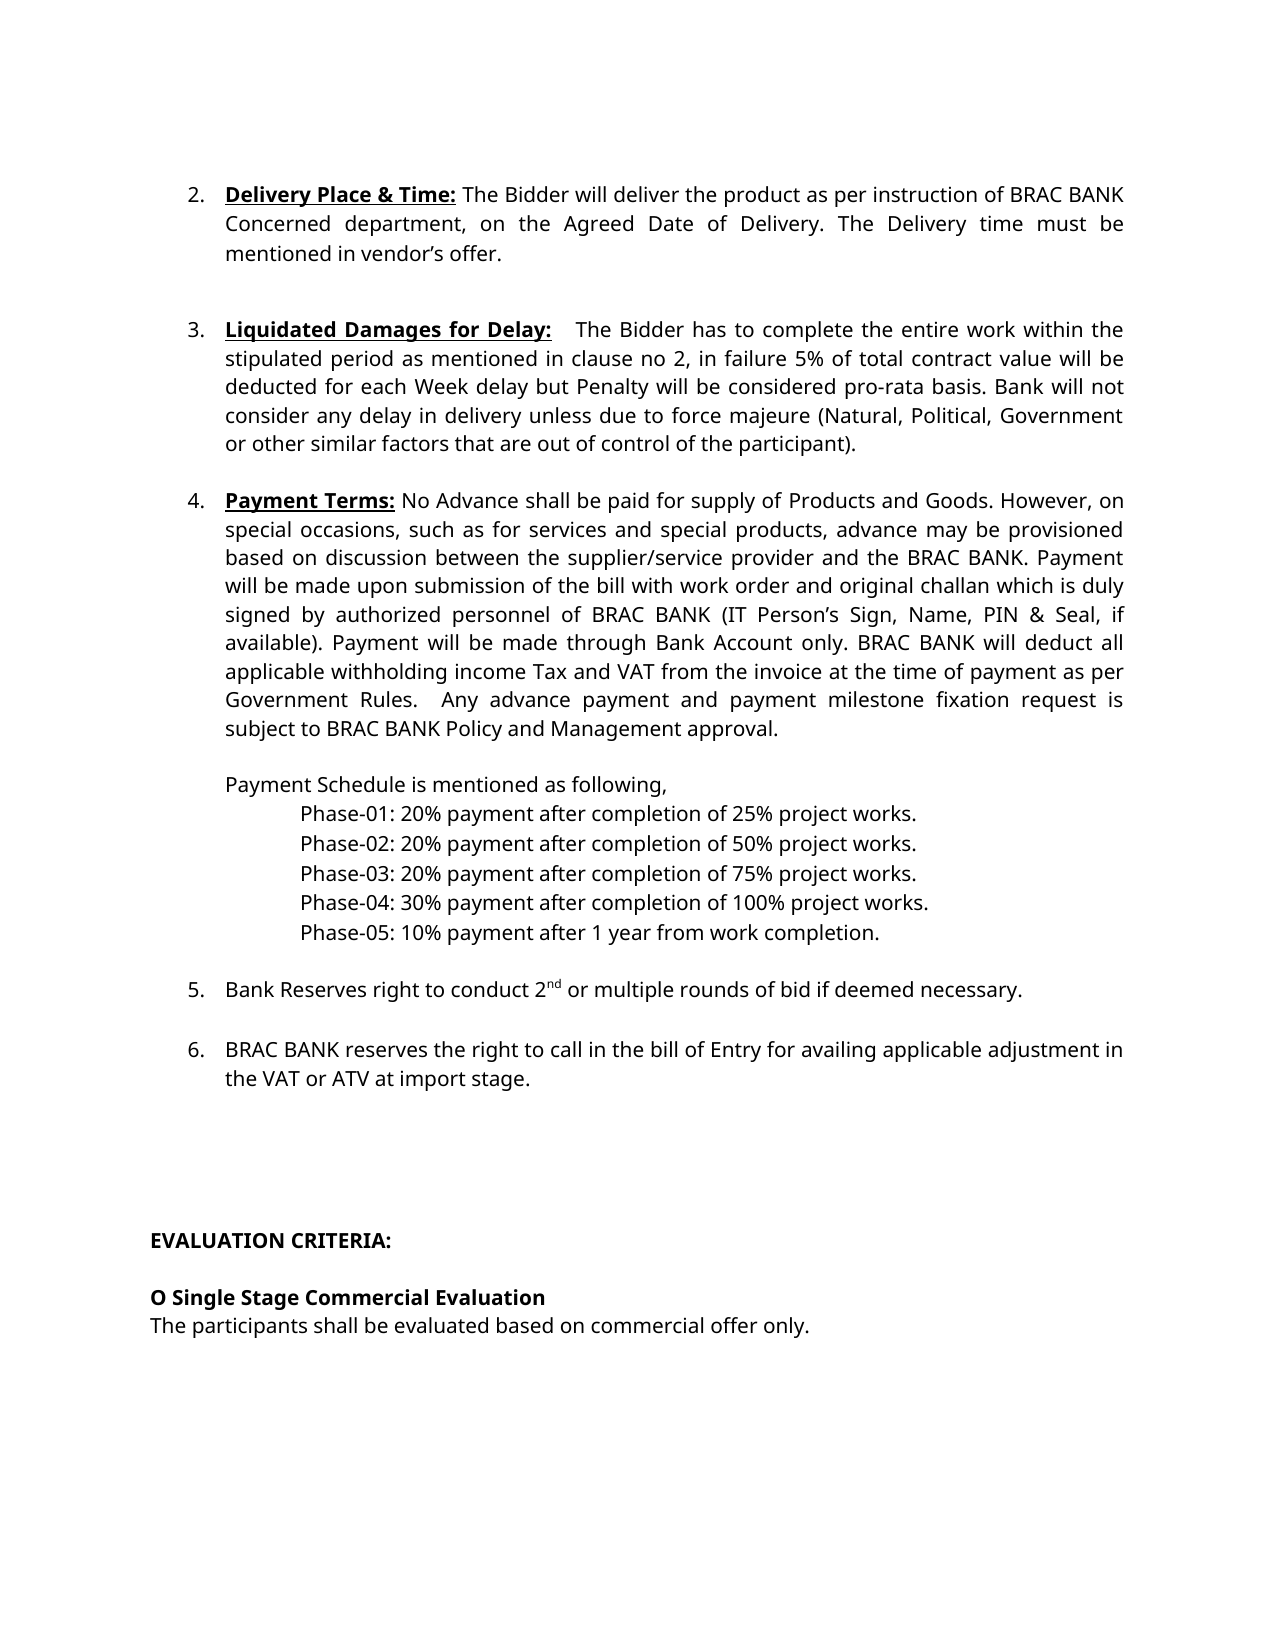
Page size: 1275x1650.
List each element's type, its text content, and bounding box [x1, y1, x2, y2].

list Payment Terms: No Advance shall be paid for supply of Products and Goods. However, on special occasions, such as for services and special products, advance may be provisioned based on discussion between the supplier/service provider and the BRAC BANK. Payment will be made upon submission of the bill with work order and original challan which is duly signed by authorized personnel of BRAC BANK (IT Person’s Sign, Name, PIN & Seal, if available). Payment will be made through Bank Account only. BRAC BANK will deduct all applicable withholding income Tax and VAT from the invoice at the time of payment as per Government Rules. Any advance payment and payment milestone fixation request is subject to BRAC BANK Policy and Management approval. [187, 486, 1125, 742]
list Bank Reserves right to conduct 2nd or multiple rounds of bid if deemed necessary. [187, 975, 1125, 1003]
list Phase-05: 10% payment after 1 year from work completion. [300, 918, 1125, 947]
text EVALUATION CRITERIA: [150, 1226, 1125, 1254]
list Payment Schedule is mentioned as following, [225, 771, 1125, 799]
text O Single Stage Commercial Evaluation [150, 1283, 1125, 1311]
list Delivery Place & Time: The Bidder will deliver the product as per instruction of BRAC BANK Concerned department, on the Agreed Date of Delivery. The Delivery time must be mentioned in vendor’s offer. [187, 180, 1125, 268]
list Liquidated Damages for Delay: The Bidder has to complete the entire work within the stipulated period as mentioned in clause no 2, in failure 5% of total contract value will be deducted for each Week delay but Penalty will be considered pro-rata basis. Bank will not consider any delay in delivery unless due to force majeure (Natural, Political, Government or other similar factors that are out of control of the participant). [187, 316, 1125, 458]
text The participants shall be evaluated based on commercial offer only. [150, 1311, 1125, 1340]
list Phase-03: 20% payment after completion of 75% project works. [300, 859, 1125, 887]
list Phase-02: 20% payment after completion of 50% project works. [300, 829, 1125, 857]
list BRAC BANK reserves the right to call in the bill of Entry for availing applicable adjustment in the VAT or ATV at import stage. [187, 1035, 1125, 1093]
list Phase-04: 30% payment after completion of 100% project works. [300, 888, 1125, 917]
list Phase-01: 20% payment after completion of 25% project works. [300, 799, 1125, 827]
